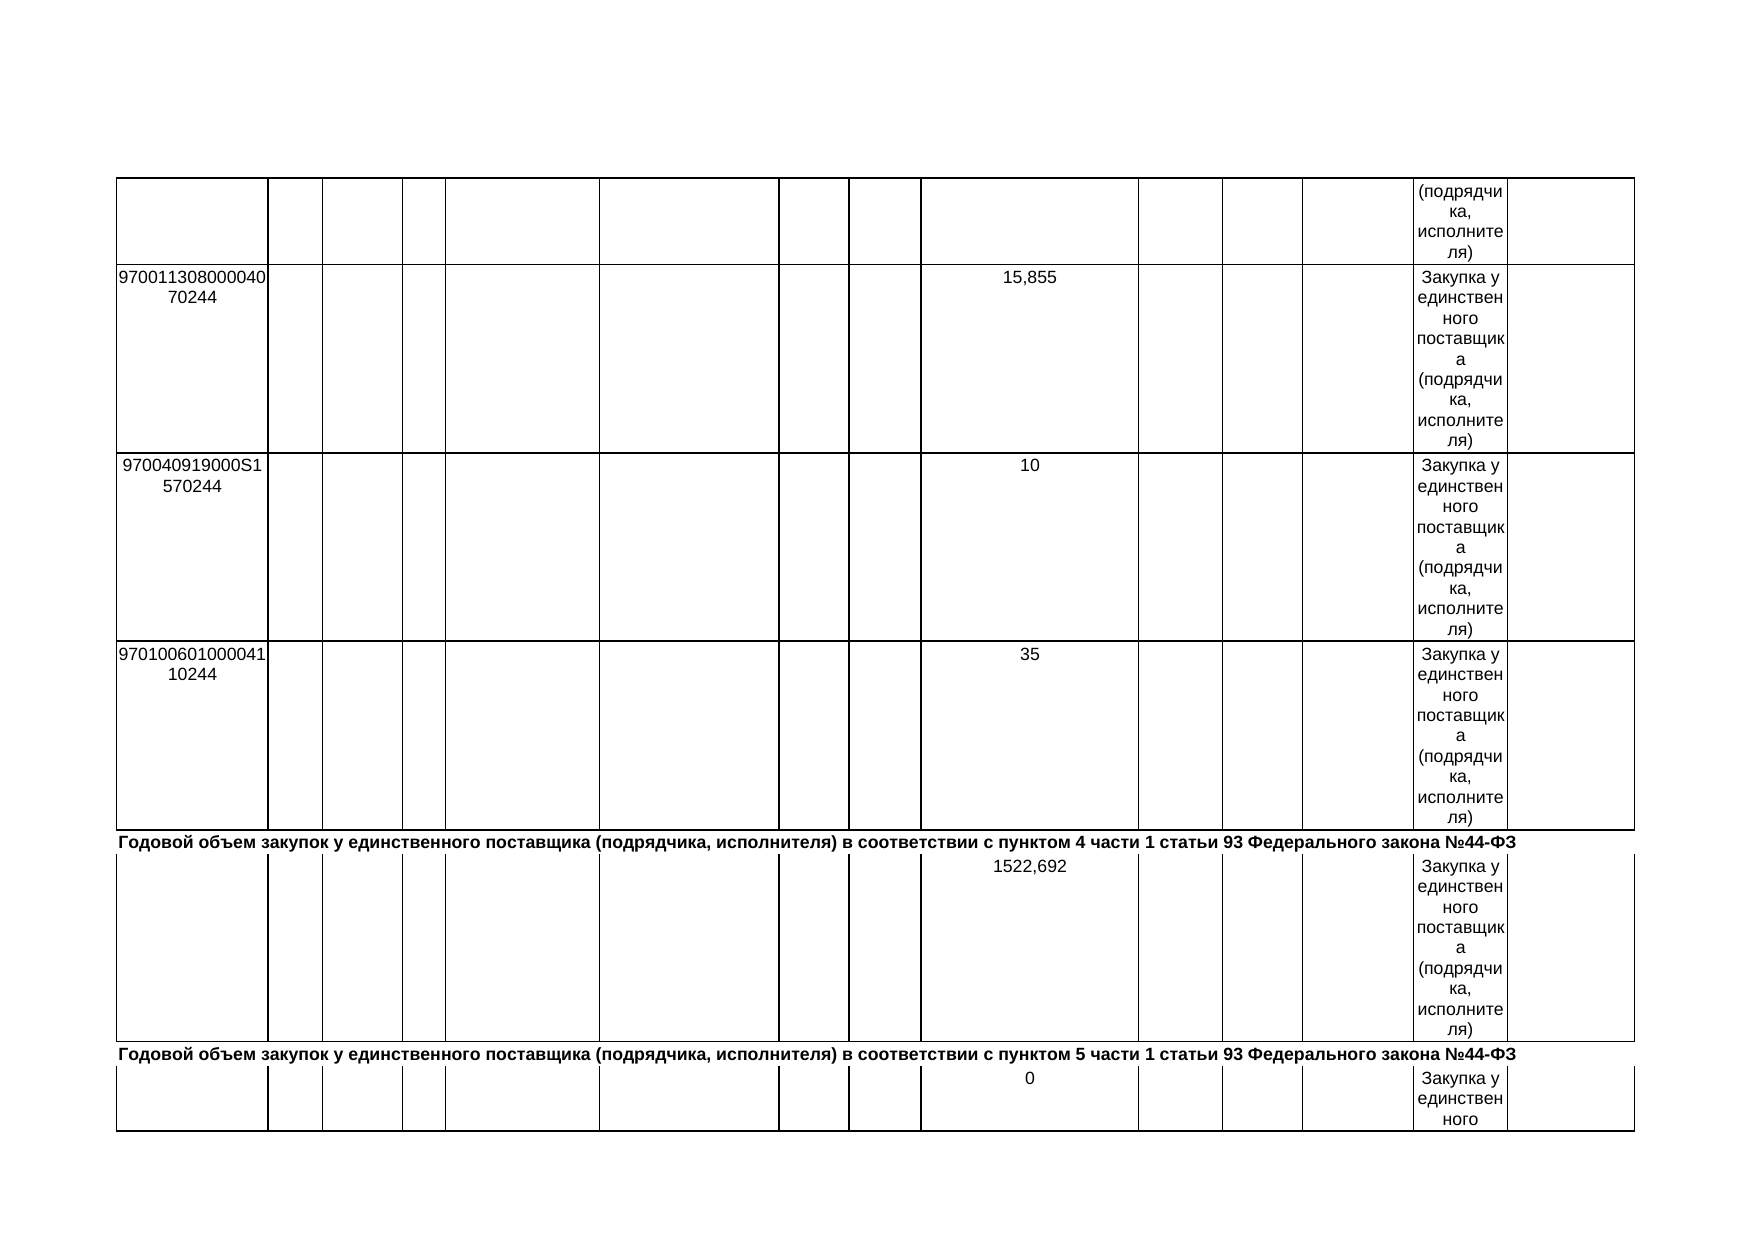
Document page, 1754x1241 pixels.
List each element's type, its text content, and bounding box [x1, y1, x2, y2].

table_cell [1303, 454, 1413, 640]
table_cell [1303, 179, 1413, 263]
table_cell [117, 179, 267, 263]
table_cell [403, 642, 445, 829]
table_cell [850, 1066, 920, 1130]
table_cell 10 [922, 454, 1138, 640]
table_cell [1303, 854, 1413, 1041]
table_cell [1223, 642, 1302, 829]
table_cell [1223, 1066, 1302, 1130]
table_cell [323, 265, 402, 452]
table_cell [403, 265, 445, 452]
table_cell [780, 1066, 848, 1130]
table_cell [446, 179, 599, 263]
table_cell [403, 1066, 445, 1130]
table_cell [1139, 179, 1222, 263]
table_cell [446, 642, 599, 829]
table_cell [600, 854, 778, 1041]
table_cell [117, 1066, 267, 1130]
table_cell [269, 642, 322, 829]
table_cell [269, 179, 322, 263]
table_cell 97001130800004070244 [117, 265, 267, 452]
table_cell [1303, 1066, 1413, 1130]
table_cell [323, 854, 402, 1041]
table_cell [323, 1066, 402, 1130]
table_cell [1139, 265, 1222, 452]
table_cell [323, 179, 402, 263]
table_cell [1223, 454, 1302, 640]
table_cell [1223, 179, 1302, 263]
table_cell [850, 179, 920, 263]
table_cell 1522,692 [922, 854, 1138, 1041]
table_cell [780, 454, 848, 640]
table_cell [780, 265, 848, 452]
table_cell Годовой объем закупок у единственного поставщика (подрядчика, исполнителя) в соответствии с пунктом 5 части 1 статьи 93 Федерального закона №44-ФЗ [117, 1042, 1634, 1066]
table_cell 970040919000S1570244 [117, 454, 267, 640]
table_cell [323, 642, 402, 829]
table_cell [600, 265, 778, 452]
table_cell [850, 265, 920, 452]
table_cell Закупка у единственного поставщика (подрядчика, исполнителя) [1414, 454, 1507, 640]
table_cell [1414, 265, 1507, 452]
table_cell [269, 1066, 322, 1130]
table_cell [403, 454, 445, 640]
table_cell [1139, 1066, 1222, 1130]
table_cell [1414, 179, 1507, 263]
table_cell [269, 454, 322, 640]
table_cell [1508, 642, 1634, 829]
table_cell [1508, 179, 1634, 263]
table_cell [1303, 265, 1413, 452]
table_cell [269, 854, 322, 1041]
table_cell [600, 1066, 778, 1130]
table_cell [1303, 642, 1413, 829]
table_cell [600, 179, 778, 263]
table_cell [323, 454, 402, 640]
table_cell [1223, 265, 1302, 452]
table_cell [850, 642, 920, 829]
table_cell [780, 179, 848, 263]
table_cell [1139, 642, 1222, 829]
table_cell [1223, 854, 1302, 1041]
table_cell [117, 854, 267, 1041]
table_cell 0 [922, 1066, 1138, 1130]
table_cell [850, 454, 920, 640]
table_cell Закупка у единственного поставщика (подрядчика, исполнителя) [1414, 642, 1507, 829]
table_cell [403, 854, 445, 1041]
table_cell [780, 642, 848, 829]
table_cell [850, 854, 920, 1041]
table_cell 86 [922, 179, 1138, 263]
table_cell [600, 642, 778, 829]
table_cell [600, 454, 778, 640]
table_cell 97010060100004110244 [117, 642, 267, 829]
table_cell [1508, 454, 1634, 640]
table_cell [446, 1066, 599, 1130]
table_cell Закупка у единственного поставщика (подрядчика, исполнителя) [1414, 854, 1507, 1041]
table_cell [446, 265, 599, 452]
table_cell [1508, 265, 1634, 452]
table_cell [1414, 1066, 1507, 1130]
table_cell [269, 265, 322, 452]
table_cell [403, 179, 445, 263]
table_cell [446, 854, 599, 1041]
table_cell [1139, 854, 1222, 1041]
table_cell [446, 454, 599, 640]
table_cell 35 [922, 642, 1138, 829]
table_cell [1139, 454, 1222, 640]
table_cell [1508, 1066, 1634, 1130]
table_cell Годовой объем закупок у единственного поставщика (подрядчика, исполнителя) в соответствии с пунктом 4 части 1 статьи 93 Федерального закона №44-ФЗ [117, 831, 1634, 854]
table_cell [780, 854, 848, 1041]
table_cell 15,855 [922, 265, 1138, 452]
table_cell [1508, 854, 1634, 1041]
